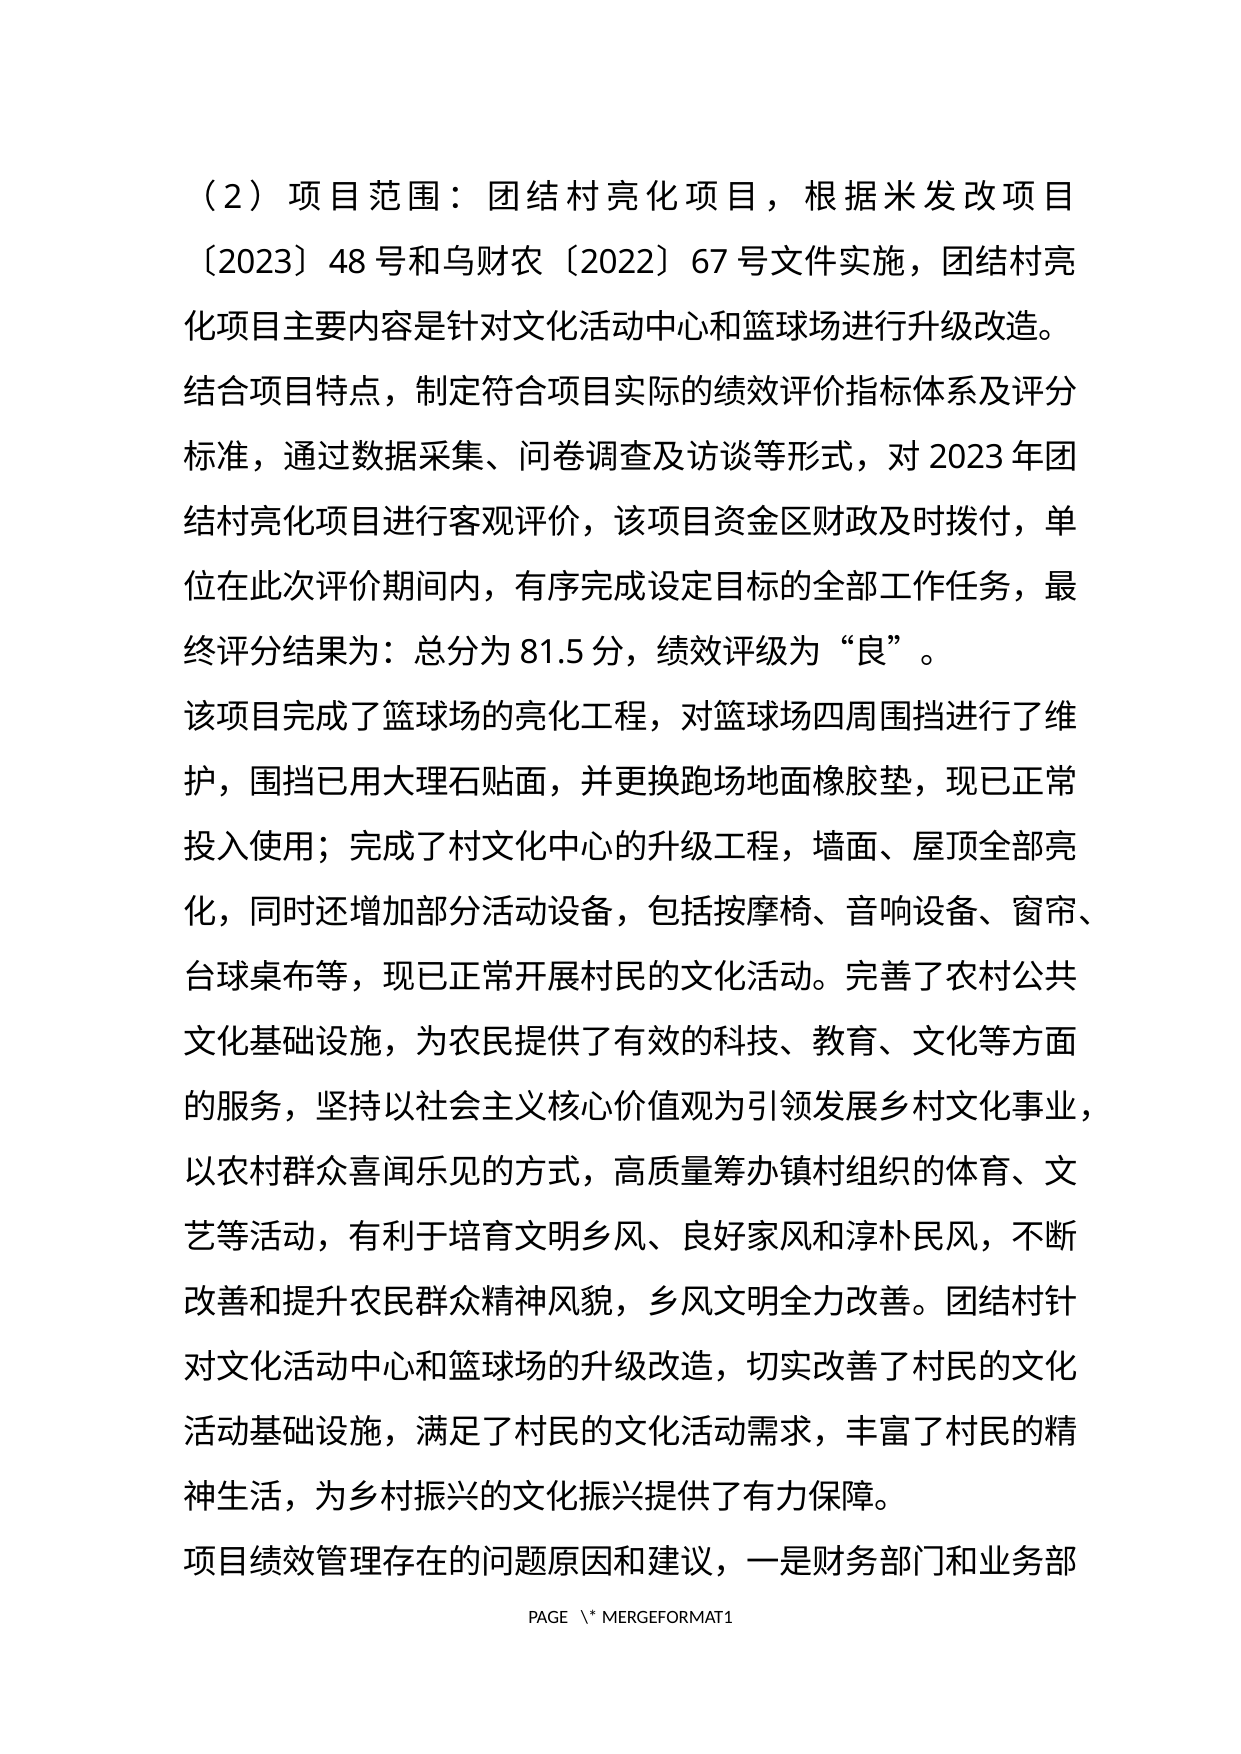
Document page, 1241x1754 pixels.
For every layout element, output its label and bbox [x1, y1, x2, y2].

text [183, 162, 1078, 1592]
